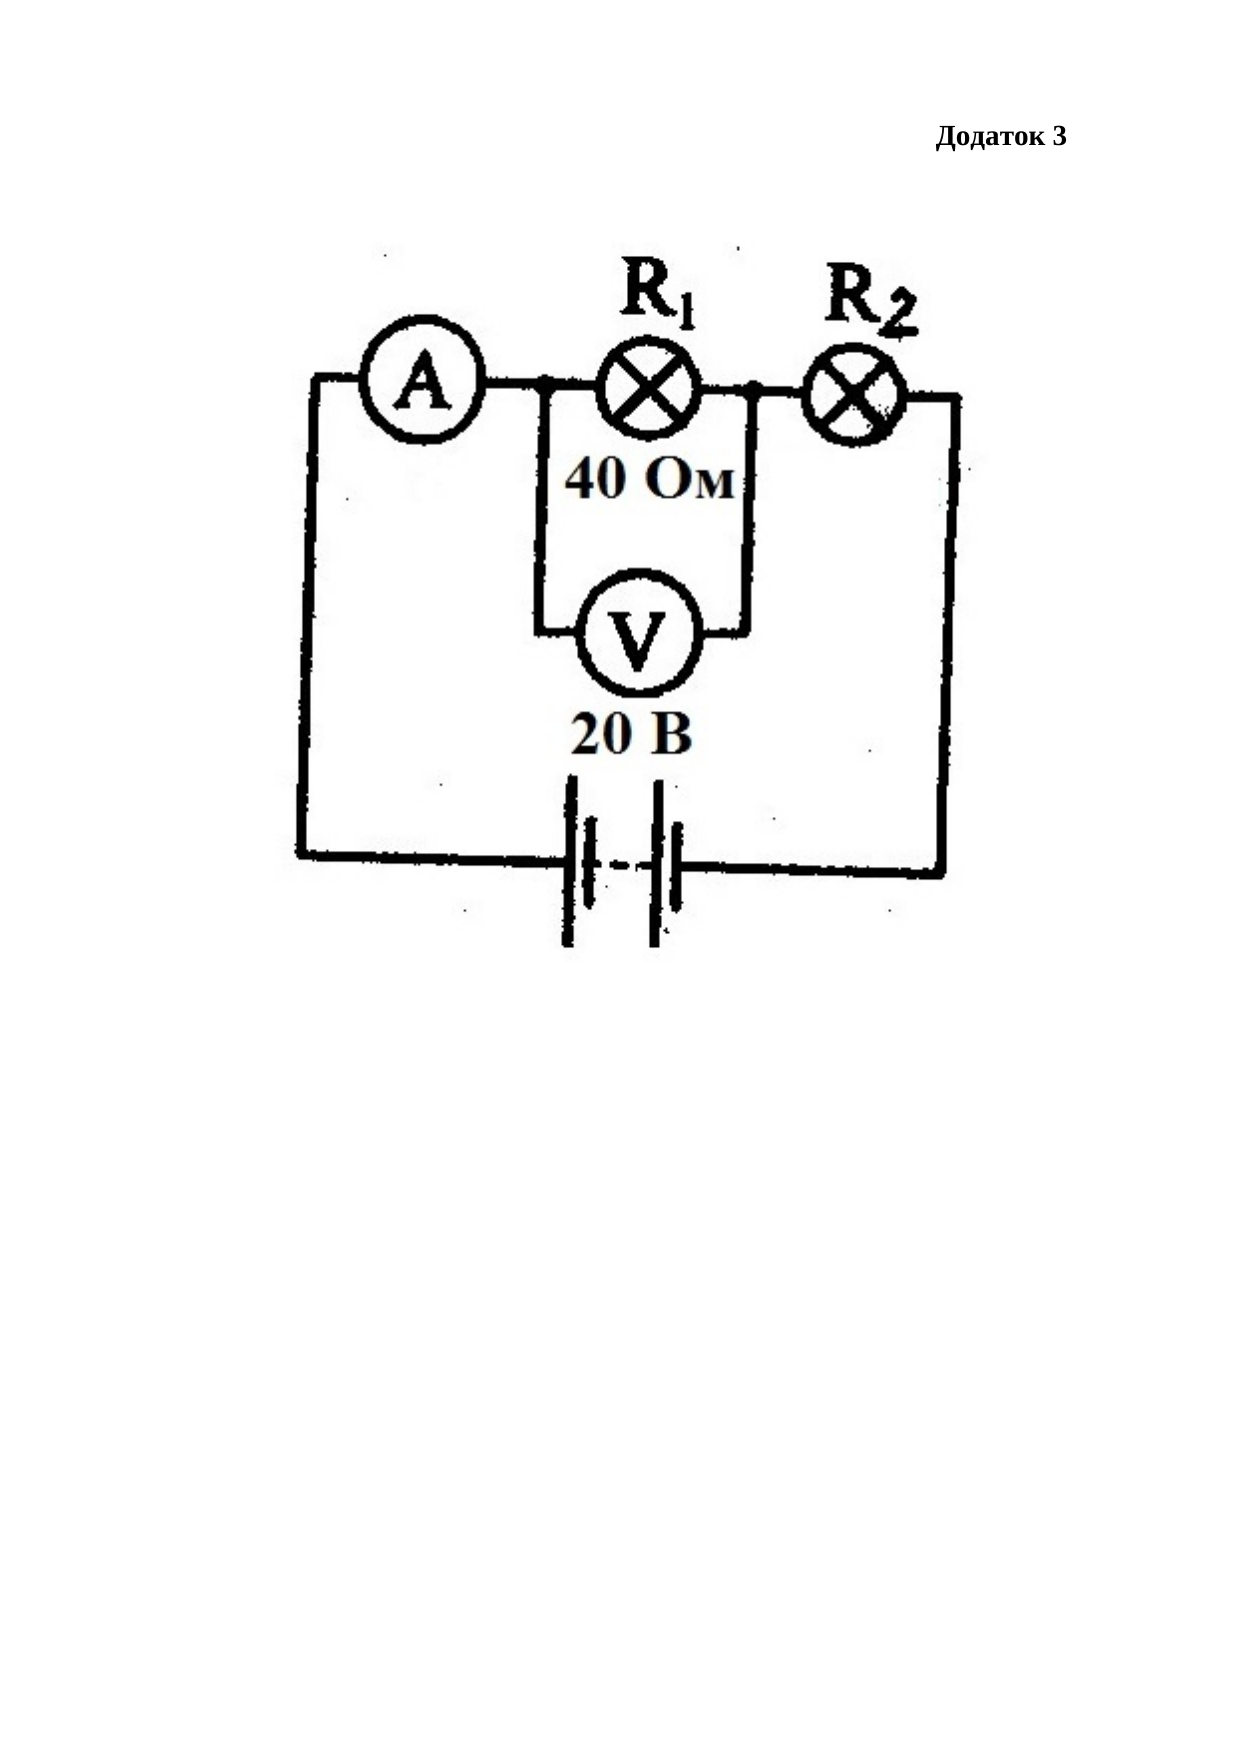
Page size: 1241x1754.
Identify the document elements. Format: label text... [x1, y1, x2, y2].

text Додаток 3 [177, 118, 1152, 152]
picture [261, 227, 989, 968]
